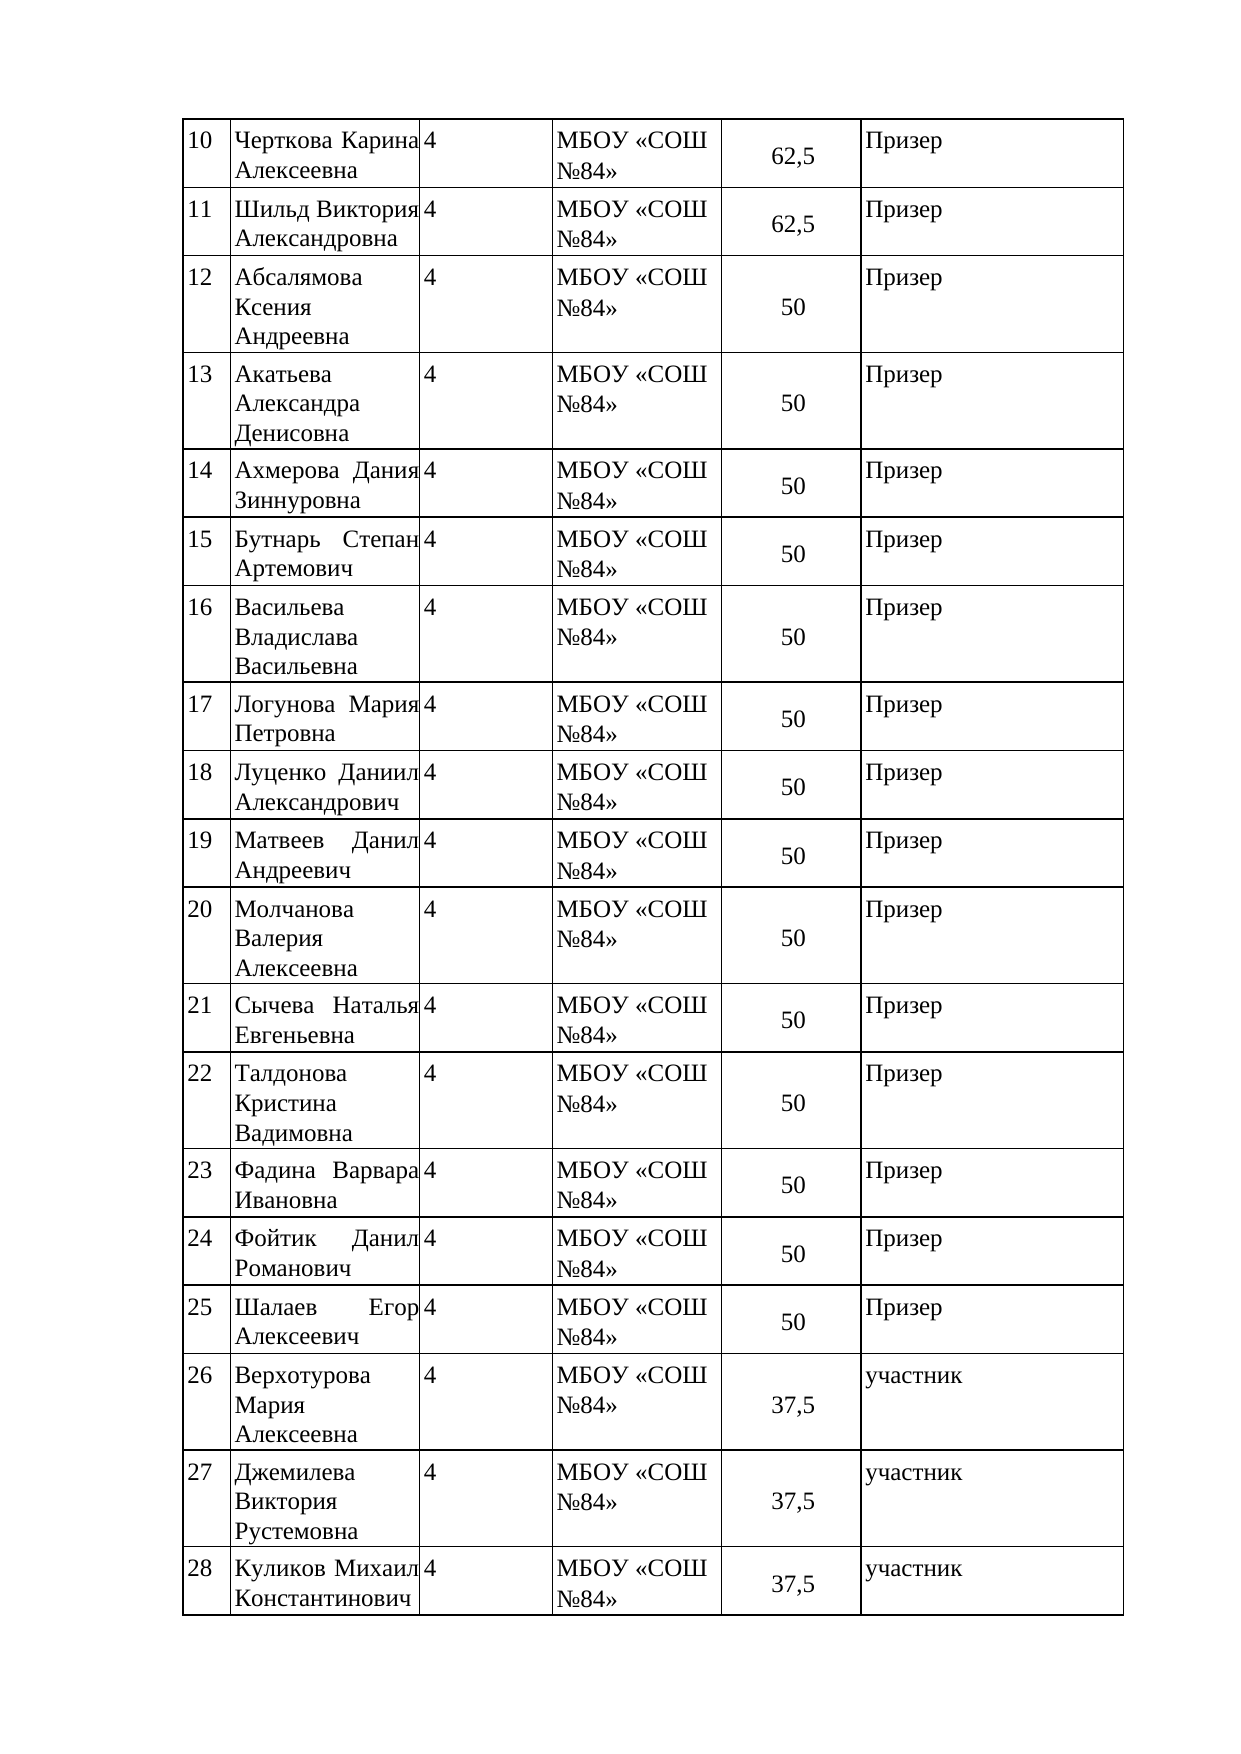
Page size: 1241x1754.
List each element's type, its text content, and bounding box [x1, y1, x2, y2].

table_cell 4 [420, 353, 552, 448]
table_cell 50 [722, 353, 860, 448]
table_cell МБОУ «СОШ №84» [553, 1286, 721, 1353]
table_cell 16 [184, 586, 230, 681]
table_cell 4 [420, 120, 552, 186]
table_cell Призер [862, 256, 1123, 351]
table_cell МБОУ «СОШ №84» [553, 1451, 721, 1546]
table_cell 4 [420, 888, 552, 983]
table_cell 10 [184, 120, 230, 186]
table_cell 50 [722, 1218, 860, 1284]
table_cell Молчанова Валерия Алексеевна [231, 888, 419, 983]
table_cell Фадина Варвара Ивановна [231, 1149, 419, 1216]
table_cell Джемилева Виктория Рустемовна [231, 1451, 419, 1546]
table_cell 20 [184, 888, 230, 983]
table_cell 4 [420, 820, 552, 886]
table_cell 4 [420, 1053, 552, 1148]
table_cell 37,5 [722, 1547, 860, 1614]
table_cell МБОУ «СОШ №84» [553, 1218, 721, 1284]
table_cell 14 [184, 450, 230, 516]
table_cell 19 [184, 820, 230, 886]
table_cell 4 [420, 751, 552, 818]
table_cell 21 [184, 984, 230, 1051]
table_cell 24 [184, 1218, 230, 1284]
table_cell МБОУ «СОШ №84» [553, 256, 721, 351]
table_cell Призер [862, 188, 1123, 255]
table_cell Призер [862, 820, 1123, 886]
table_cell Призер [862, 751, 1123, 818]
table_cell 4 [420, 683, 552, 749]
table_cell 62,5 [722, 120, 860, 186]
table_cell МБОУ «СОШ №84» [553, 1053, 721, 1148]
table_cell 11 [184, 188, 230, 255]
table_cell МБОУ «СОШ №84» [553, 188, 721, 255]
table_cell Призер [862, 120, 1123, 186]
table_cell Призер [862, 1149, 1123, 1216]
table_cell Акатьева Александра Денисовна [231, 353, 419, 448]
table_cell Талдонова Кристина Вадимовна [231, 1053, 419, 1148]
table_cell 4 [420, 256, 552, 351]
table_cell 4 [420, 188, 552, 255]
table_cell Шалаев Егор Алексеевич [231, 1286, 419, 1353]
table_cell 18 [184, 751, 230, 818]
table_cell 50 [722, 984, 860, 1051]
table_cell МБОУ «СОШ №84» [553, 1547, 721, 1614]
table_cell 4 [420, 1451, 552, 1546]
table_cell 62,5 [722, 188, 860, 255]
table_cell Луценко Даниил Александрович [231, 751, 419, 818]
table_cell 50 [722, 1286, 860, 1353]
table_cell 17 [184, 683, 230, 749]
table_cell 4 [420, 518, 552, 584]
table_cell 50 [722, 1149, 860, 1216]
table_cell 50 [722, 450, 860, 516]
table_cell 4 [420, 1354, 552, 1449]
table_cell 50 [722, 683, 860, 749]
table_cell Призер [862, 450, 1123, 516]
table_cell Бутнарь Степан Артемович [231, 518, 419, 584]
table_cell Абсалямова Ксения Андреевна [231, 256, 419, 351]
table_cell 28 [184, 1547, 230, 1614]
table_cell участник [862, 1451, 1123, 1546]
table_cell 50 [722, 820, 860, 886]
table_cell 50 [722, 1053, 860, 1148]
table_cell Черткова Карина Алексеевна [231, 120, 419, 186]
table_cell Призер [862, 683, 1123, 749]
table_cell Куликов Михаил Константинович [231, 1547, 419, 1614]
table_cell 4 [420, 1286, 552, 1353]
table_cell 12 [184, 256, 230, 351]
table_cell 4 [420, 450, 552, 516]
table_cell МБОУ «СОШ №84» [553, 518, 721, 584]
table_cell МБОУ «СОШ №84» [553, 353, 721, 448]
table_cell 37,5 [722, 1354, 860, 1449]
table_cell Призер [862, 1218, 1123, 1284]
table_cell участник [862, 1547, 1123, 1614]
table_cell 15 [184, 518, 230, 584]
table_cell Призер [862, 888, 1123, 983]
table_cell МБОУ «СОШ №84» [553, 1149, 721, 1216]
table_cell Ахмерова Дания Зиннуровна [231, 450, 419, 516]
table_cell Призер [862, 518, 1123, 584]
table_cell 13 [184, 353, 230, 448]
table_cell МБОУ «СОШ №84» [553, 683, 721, 749]
table_cell 26 [184, 1354, 230, 1449]
table_cell 27 [184, 1451, 230, 1546]
table_cell 50 [722, 888, 860, 983]
table_cell 50 [722, 751, 860, 818]
table_cell 50 [722, 518, 860, 584]
table_cell Призер [862, 1053, 1123, 1148]
table_cell Призер [862, 353, 1123, 448]
table_cell Васильева Владислава Васильевна [231, 586, 419, 681]
table_cell МБОУ «СОШ №84» [553, 120, 721, 186]
table_cell МБОУ «СОШ №84» [553, 1354, 721, 1449]
table_cell МБОУ «СОШ №84» [553, 820, 721, 886]
table_cell 4 [420, 1218, 552, 1284]
table_cell МБОУ «СОШ №84» [553, 751, 721, 818]
table_cell 4 [420, 1149, 552, 1216]
table_cell 4 [420, 1547, 552, 1614]
table_cell МБОУ «СОШ №84» [553, 888, 721, 983]
table_cell 50 [722, 256, 860, 351]
table_cell Верхотурова Мария Алексеевна [231, 1354, 419, 1449]
table_cell 23 [184, 1149, 230, 1216]
table_cell 4 [420, 586, 552, 681]
table_cell 37,5 [722, 1451, 860, 1546]
table_cell участник [862, 1354, 1123, 1449]
table_cell Призер [862, 984, 1123, 1051]
table_cell Сычева Наталья Евгеньевна [231, 984, 419, 1051]
table_cell 25 [184, 1286, 230, 1353]
table_cell МБОУ «СОШ №84» [553, 450, 721, 516]
table_cell Матвеев Данил Андреевич [231, 820, 419, 886]
table_cell Фойтик Данил Романович [231, 1218, 419, 1284]
table_cell 50 [722, 586, 860, 681]
table_cell МБОУ «СОШ №84» [553, 984, 721, 1051]
table_cell Призер [862, 586, 1123, 681]
table_cell МБОУ «СОШ №84» [553, 586, 721, 681]
table_cell Призер [862, 1286, 1123, 1353]
table_cell 22 [184, 1053, 230, 1148]
table_cell Логунова Мария Петровна [231, 683, 419, 749]
table_cell 4 [420, 984, 552, 1051]
table_cell Шильд Виктория Александровна [231, 188, 419, 255]
